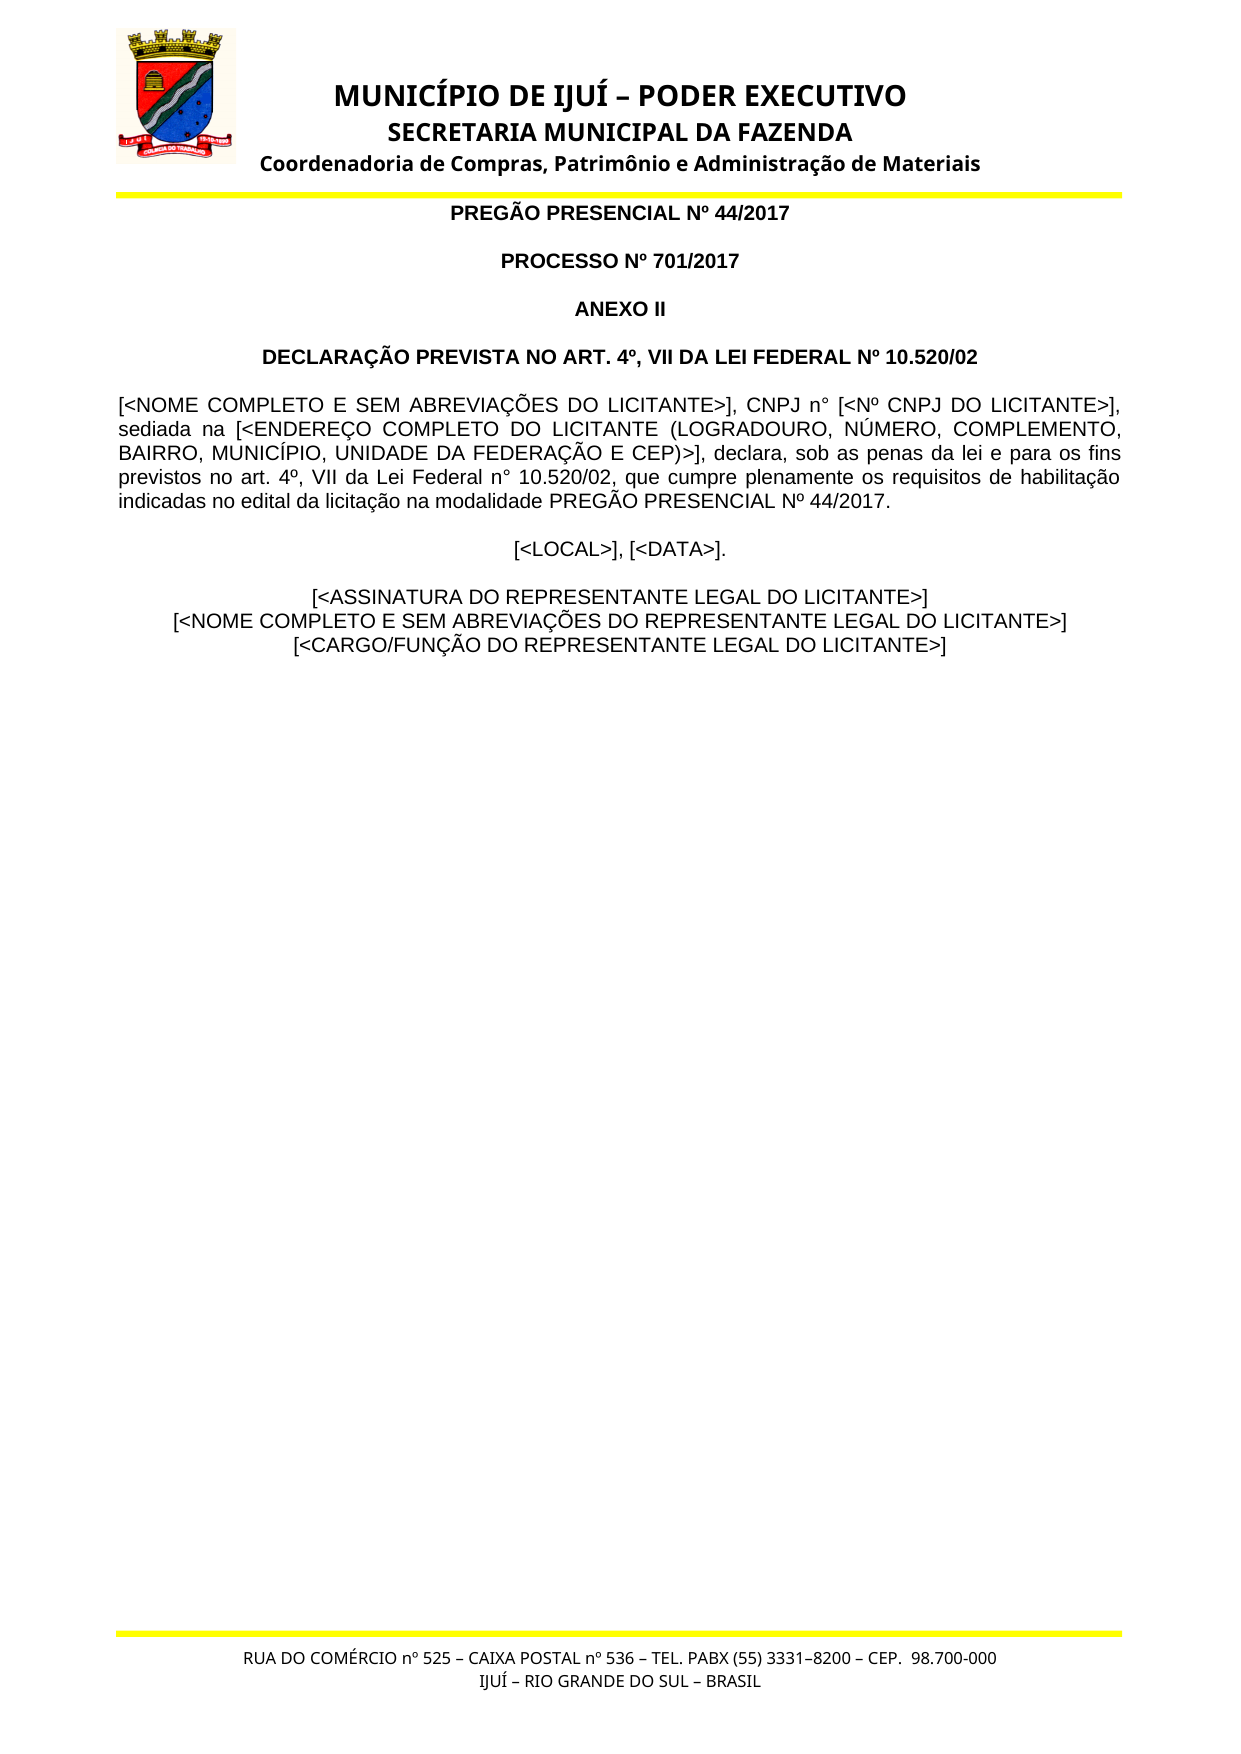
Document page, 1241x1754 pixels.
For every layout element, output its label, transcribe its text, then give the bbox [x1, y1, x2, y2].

text PROCESSO Nº 701/2017 [118, 249, 1122, 273]
text [<NOME COMPLETO E SEM ABREVIAÇÕES DO REPRESENTANTE LEGAL DO LICITANTE>] [118, 608, 1122, 632]
text PREGÃO PRESENCIAL Nº 44/2017 [118, 201, 1122, 225]
text ANEXO II [118, 297, 1122, 321]
picture [116, 28, 237, 164]
text DECLARAÇÃO PREVISTA NO ART. 4º, VII DA LEI FEDERAL Nº 10.520/02 [118, 345, 1122, 369]
text [<ASSINATURA DO REPRESENTANTE LEGAL DO LICITANTE>] [118, 584, 1122, 608]
text [<LOCAL>], [<DATA>]. [118, 537, 1122, 561]
text [<NOME COMPLETO E SEM ABREVIAÇÕES DO LICITANTE>], CNPJ n° [<Nº CNPJ DO LICITANTE>], sediada na [<ENDEREÇO COMPLETO DO LICITANTE (LOGRADOURO, NÚMERO, COMPLEMENTO, BAIRRO, MUNICÍPIO, UNIDADE DA FEDERAÇÃO E CEP)>], declara, sob as penas da lei e para os fins previstos no art. 4º, VII da Lei Federal n° 10.520/02, que cumpre plenamente os requisitos de habilitação indicadas no edital da licitação na modalidade PREGÃO PRESENCIAL Nº 44/2017. [118, 393, 1122, 513]
text [<CARGO/FUNÇÃO DO REPRESENTANTE LEGAL DO LICITANTE>] [118, 632, 1122, 656]
